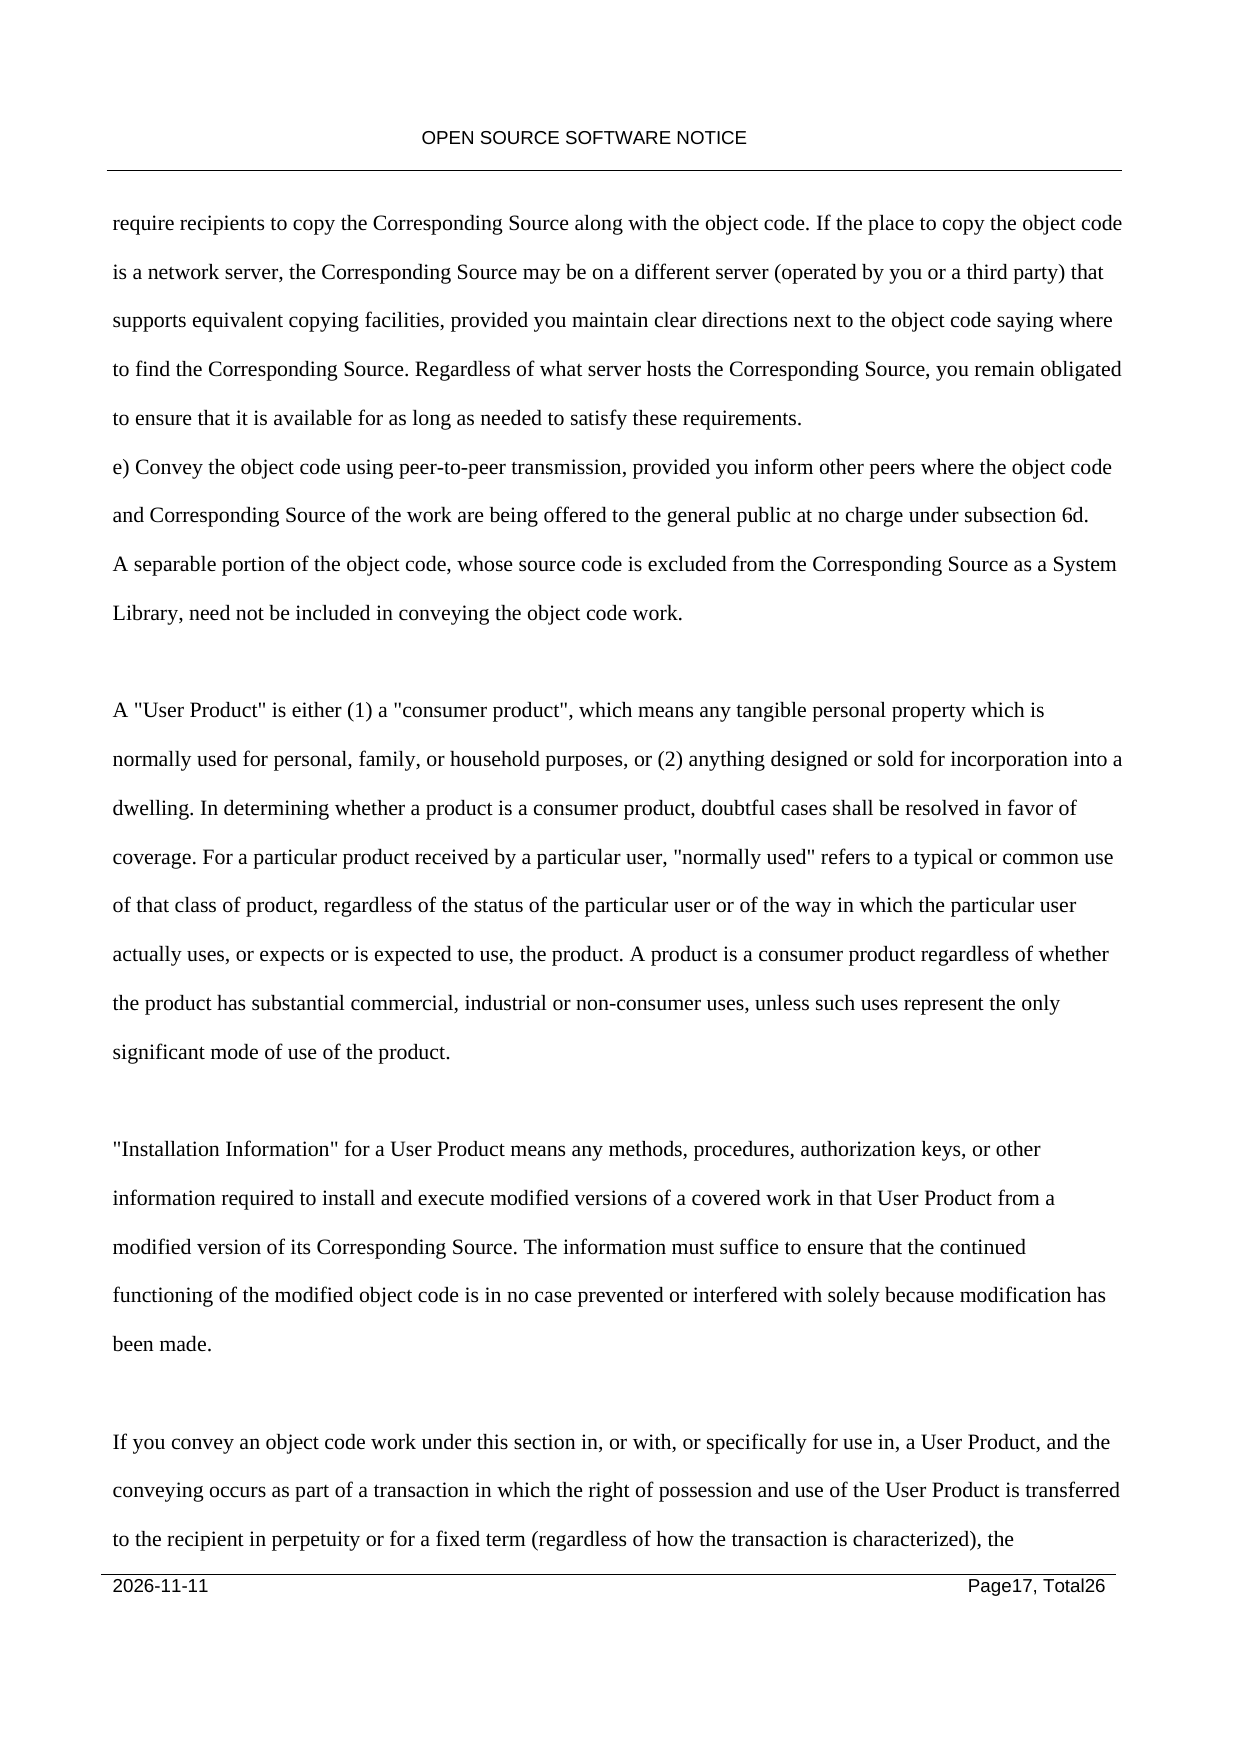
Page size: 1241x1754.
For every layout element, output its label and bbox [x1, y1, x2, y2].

text [112, 206, 1128, 1555]
